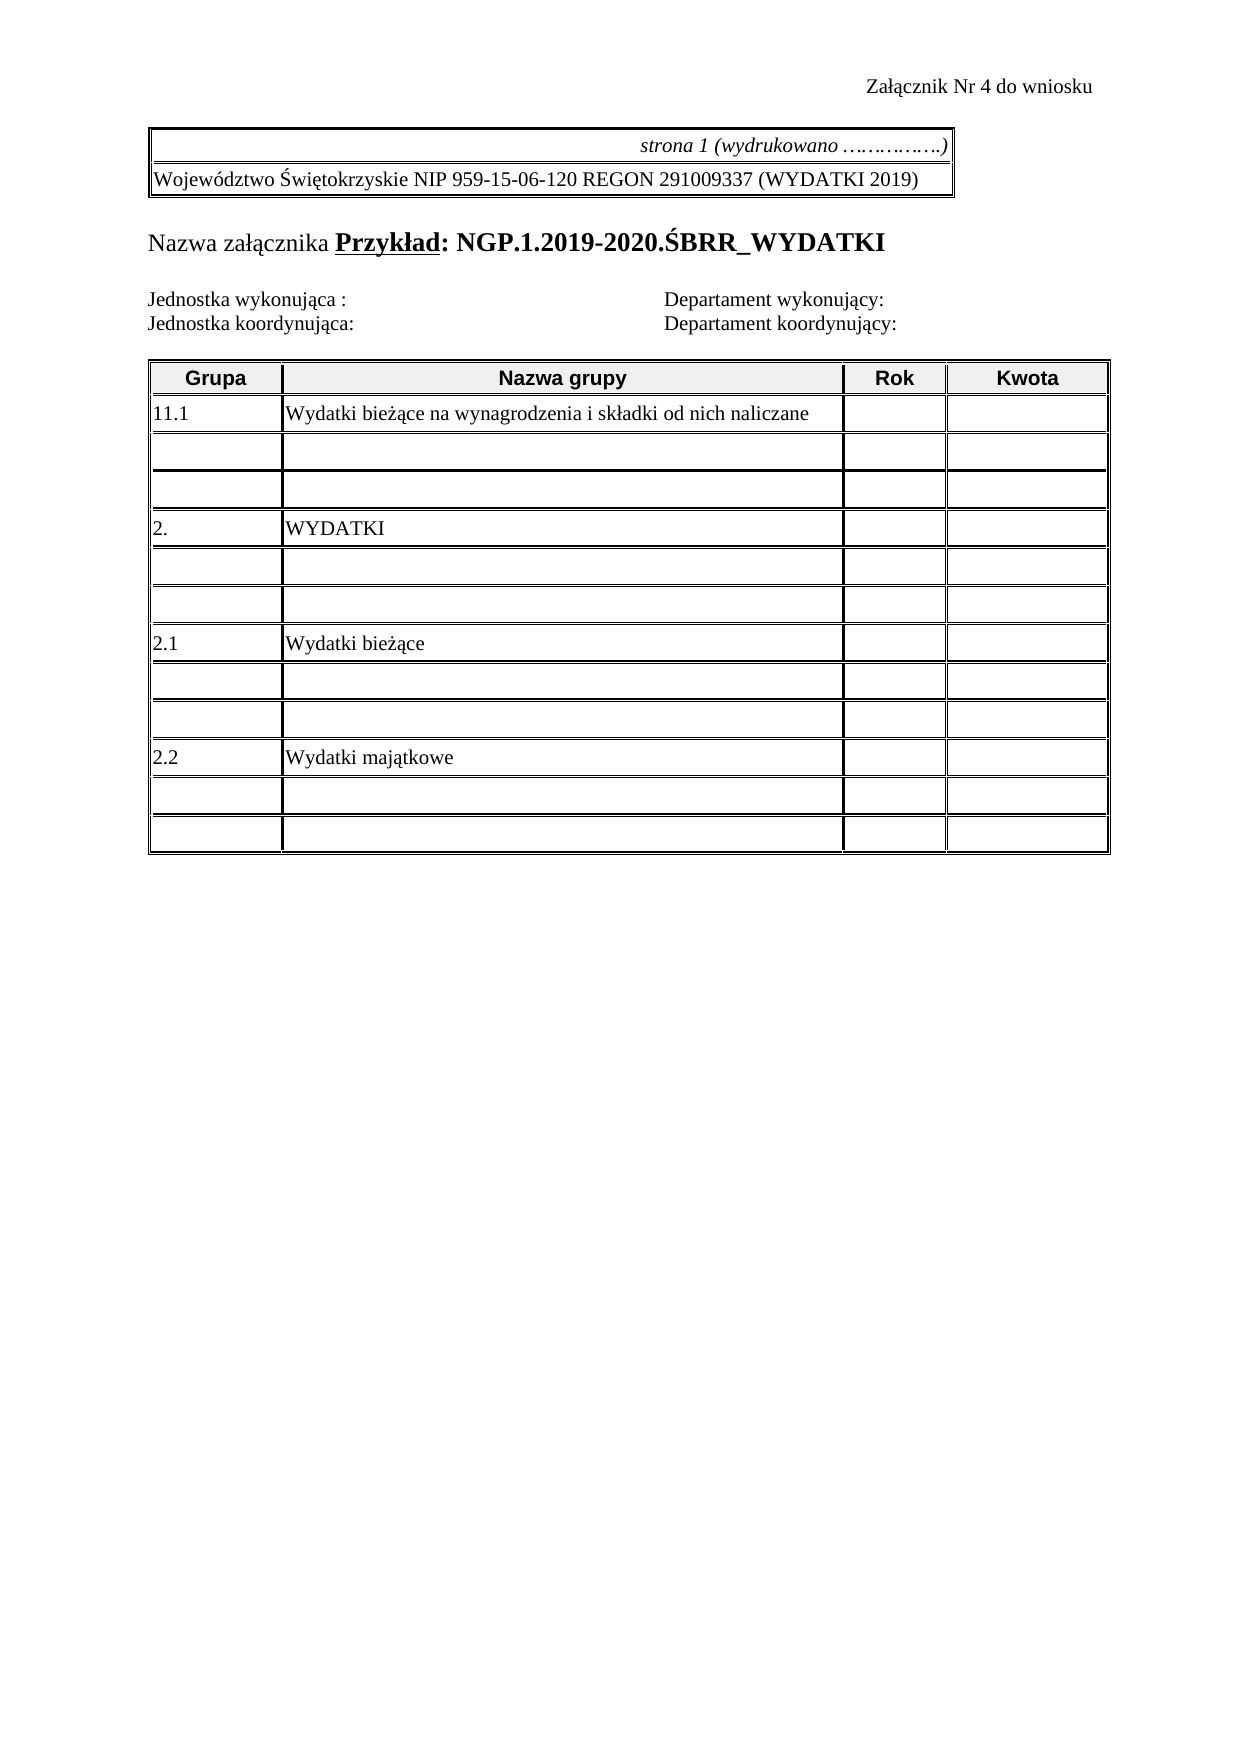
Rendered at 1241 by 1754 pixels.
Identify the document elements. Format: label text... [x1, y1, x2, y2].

table_cell Województwo Świętokrzyskie NIP 959-15-06-120 REGON 291009337 (WYDATKI 2019) [150, 161, 953, 194]
table_header Nazwa grupy [282, 361, 843, 392]
table_cell [284, 549, 842, 584]
table_cell [845, 549, 945, 584]
table_cell 11.1 [151, 393, 281, 431]
text Jednostka wykonująca : Departament wykonujący: [148, 287, 1093, 311]
table_cell WYDATKI [284, 511, 842, 545]
text Załącznik Nr 4 do wniosku [148, 74, 1093, 98]
table_cell [845, 396, 945, 431]
table_cell [284, 587, 842, 622]
table_cell [946, 584, 1109, 622]
table_cell [151, 698, 281, 737]
table_cell Wydatki majątkowe [284, 740, 842, 775]
table_header Kwota [946, 363, 1107, 392]
table_cell 2.2 [149, 737, 282, 775]
text Nazwa załącznika Przykład: NGP.1.2019-2020.ŚBRR_WYDATKI [148, 227, 1093, 258]
table_cell [284, 778, 842, 813]
table_cell [946, 813, 1108, 851]
table_cell [845, 434, 945, 469]
table_cell Wydatki bieżące [284, 625, 842, 660]
table_cell Wydatki bieżące na wynagrodzenia i składki od nich naliczane [284, 396, 842, 431]
table_cell [151, 545, 281, 584]
table_cell [948, 545, 1108, 584]
table_cell [946, 622, 1109, 660]
table_cell [946, 431, 1109, 469]
table_cell [845, 664, 945, 698]
table_cell [149, 775, 282, 813]
table_cell 2.1 [149, 622, 282, 660]
table_cell [845, 702, 945, 737]
table_cell [845, 778, 945, 813]
table_cell [845, 587, 945, 622]
table_cell [843, 817, 946, 851]
table_cell [946, 775, 1109, 813]
table_header Grupa [151, 361, 282, 392]
table_cell [151, 660, 281, 698]
table_cell [946, 737, 1109, 775]
table_cell [284, 472, 842, 507]
table_cell [282, 817, 843, 851]
table_cell [948, 698, 1108, 737]
table_cell [948, 393, 1108, 431]
table_cell [151, 813, 282, 851]
text Jednostka koordynująca: Departament koordynujący: [148, 311, 1093, 335]
table_cell [845, 740, 945, 775]
table_cell [284, 664, 842, 698]
table_cell [845, 511, 945, 545]
table_cell [948, 469, 1107, 507]
table_cell 2. [151, 507, 281, 545]
table_header strona 1 (wydrukowano …………….) [152, 130, 952, 161]
table_cell [845, 625, 945, 660]
table_cell [151, 469, 281, 507]
table_header Rok [843, 363, 946, 392]
table_cell [948, 660, 1108, 698]
table_cell [149, 584, 282, 622]
table_cell [149, 431, 282, 469]
table_cell [948, 507, 1108, 545]
table_cell [284, 434, 842, 469]
table_cell [284, 702, 842, 737]
table_cell [845, 472, 945, 507]
